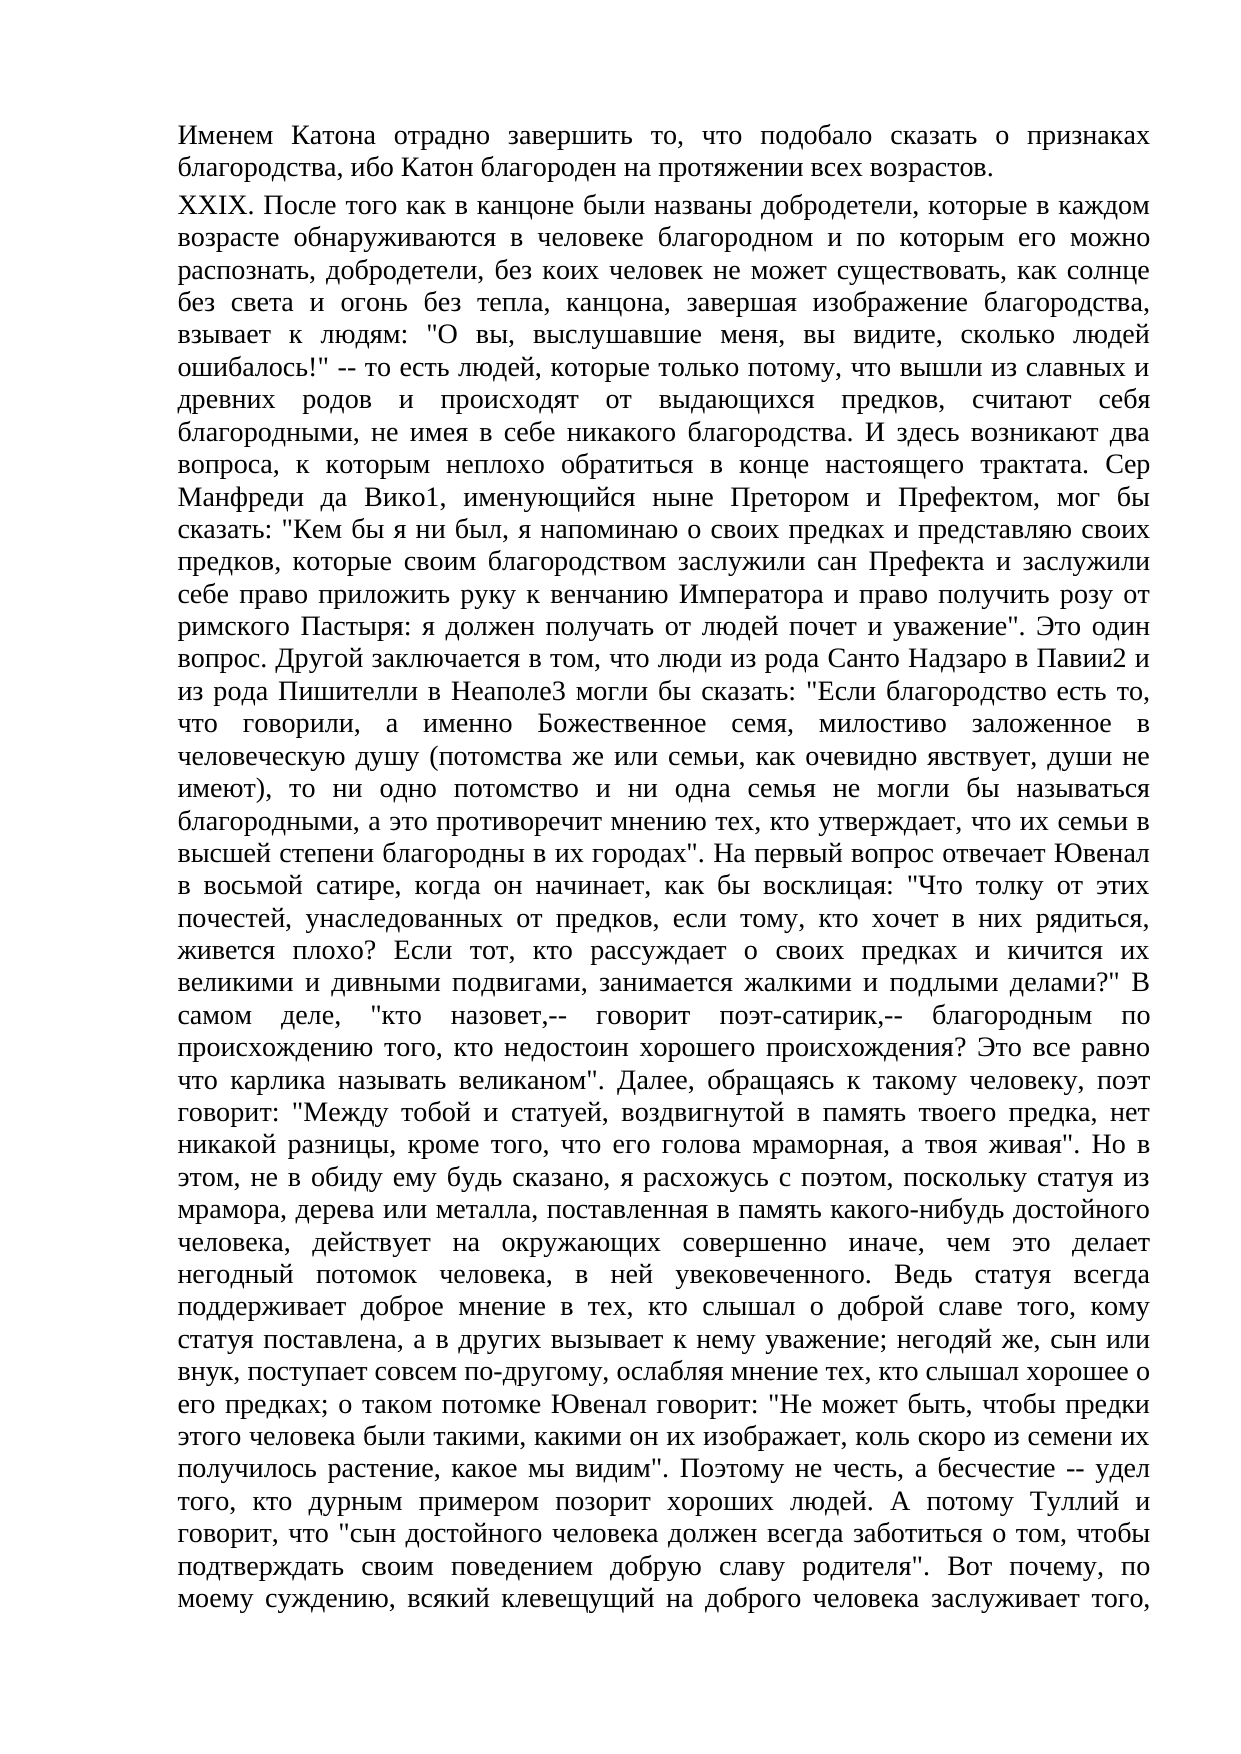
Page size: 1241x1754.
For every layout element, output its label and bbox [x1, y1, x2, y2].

text [177, 188, 1152, 1613]
text [177, 118, 1152, 183]
